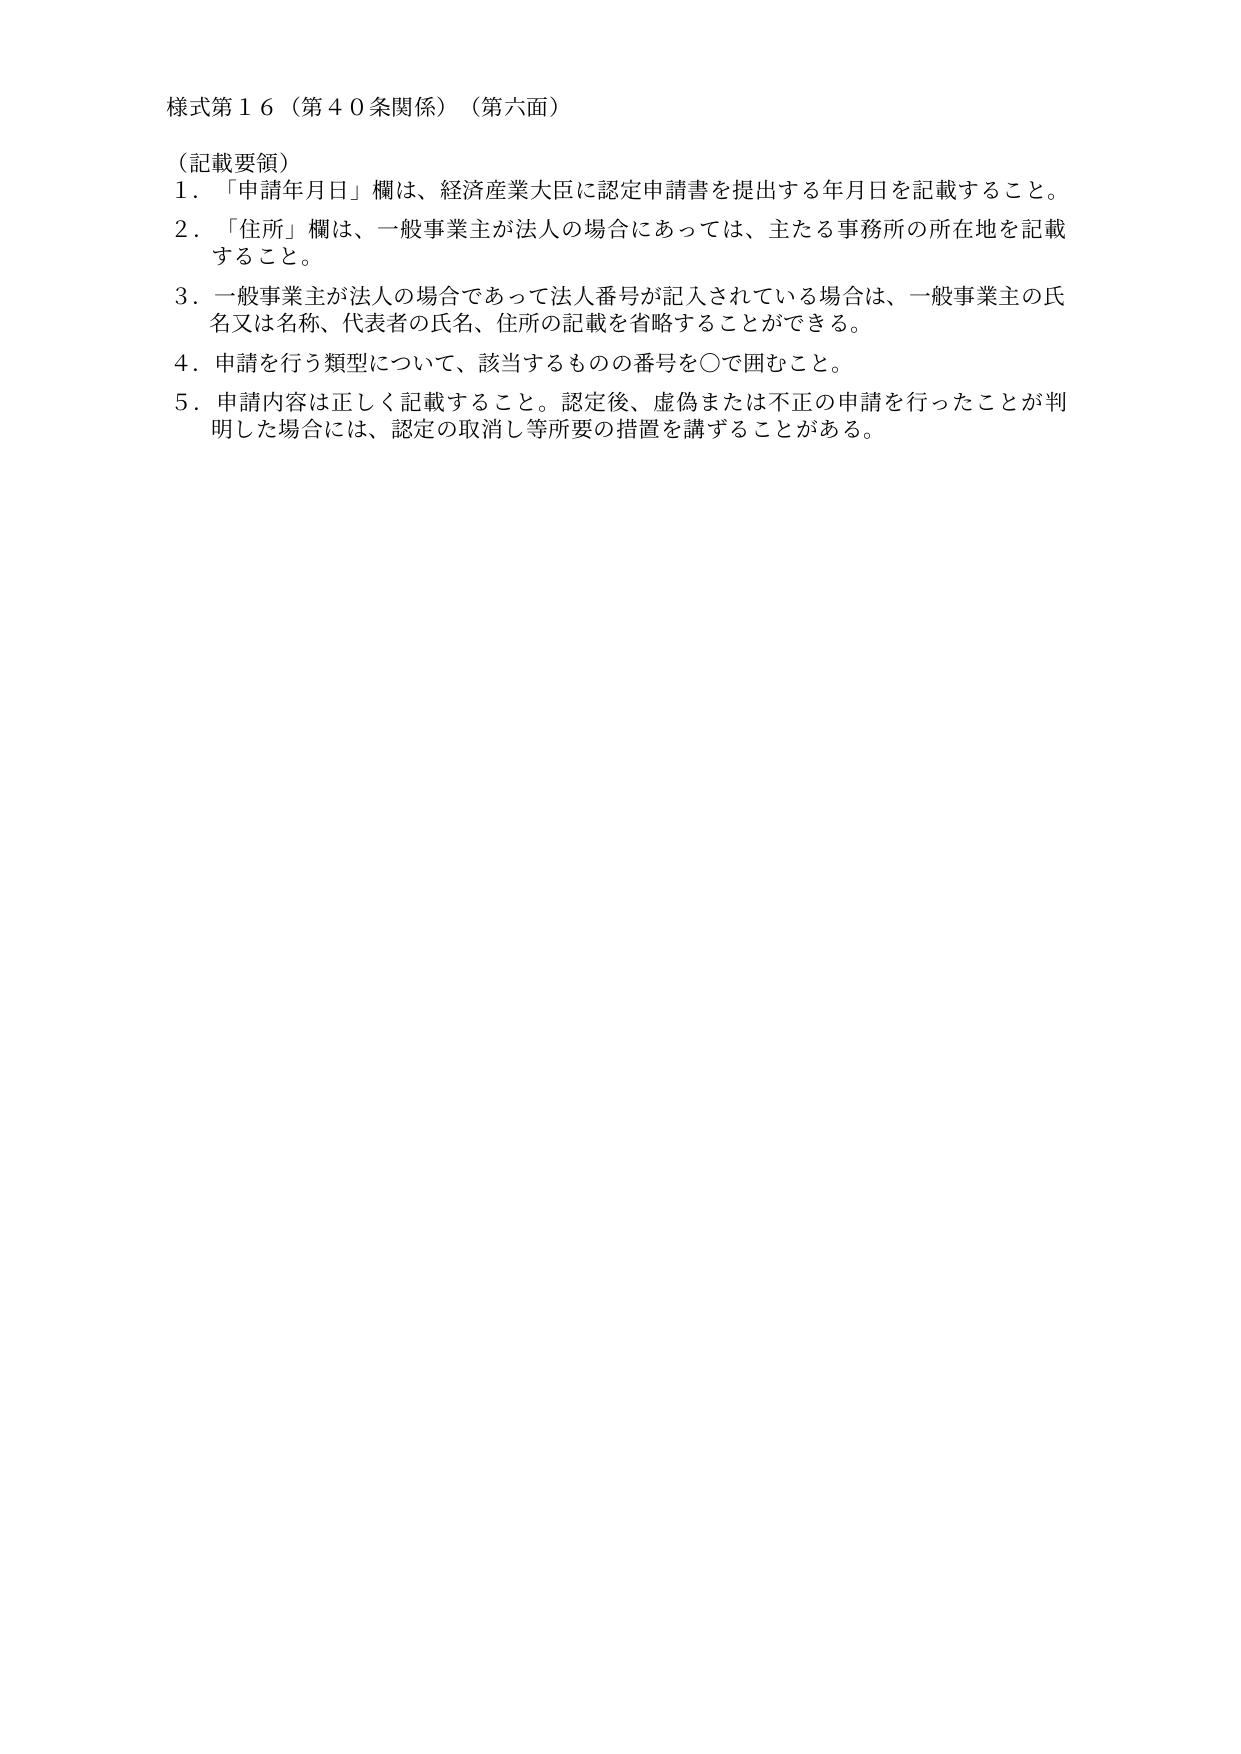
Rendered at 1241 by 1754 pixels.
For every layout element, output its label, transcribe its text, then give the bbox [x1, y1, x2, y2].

text ２．「住所」欄は、一般事業主が法人の場合にあっては、主たる事務所の所在地を記載すること。 [170, 216, 1067, 270]
text ３．一般事業主が法人の場合であって法人番号が記入されている場合は、一般事業主の氏名又は名称、代表者の氏名、住所の記載を省略することができる。 [170, 283, 1067, 337]
text ５．申請内容は正しく記載すること。認定後、虚偽または不正の申請を行ったことが判明した場合には、認定の取消し等所要の措置を講ずることがある。 [170, 389, 1067, 443]
text ４．申請を行う類型について、該当するものの番号を○で囲むこと。 [170, 349, 1067, 376]
text （記載要領） [167, 149, 996, 176]
text １．「申請年月日」欄は、経済産業大臣に認定申請書を提出する年月日を記載すること。 [170, 176, 1067, 203]
text 様式第１６（第４０条関係）（第六面） [167, 89, 1070, 122]
